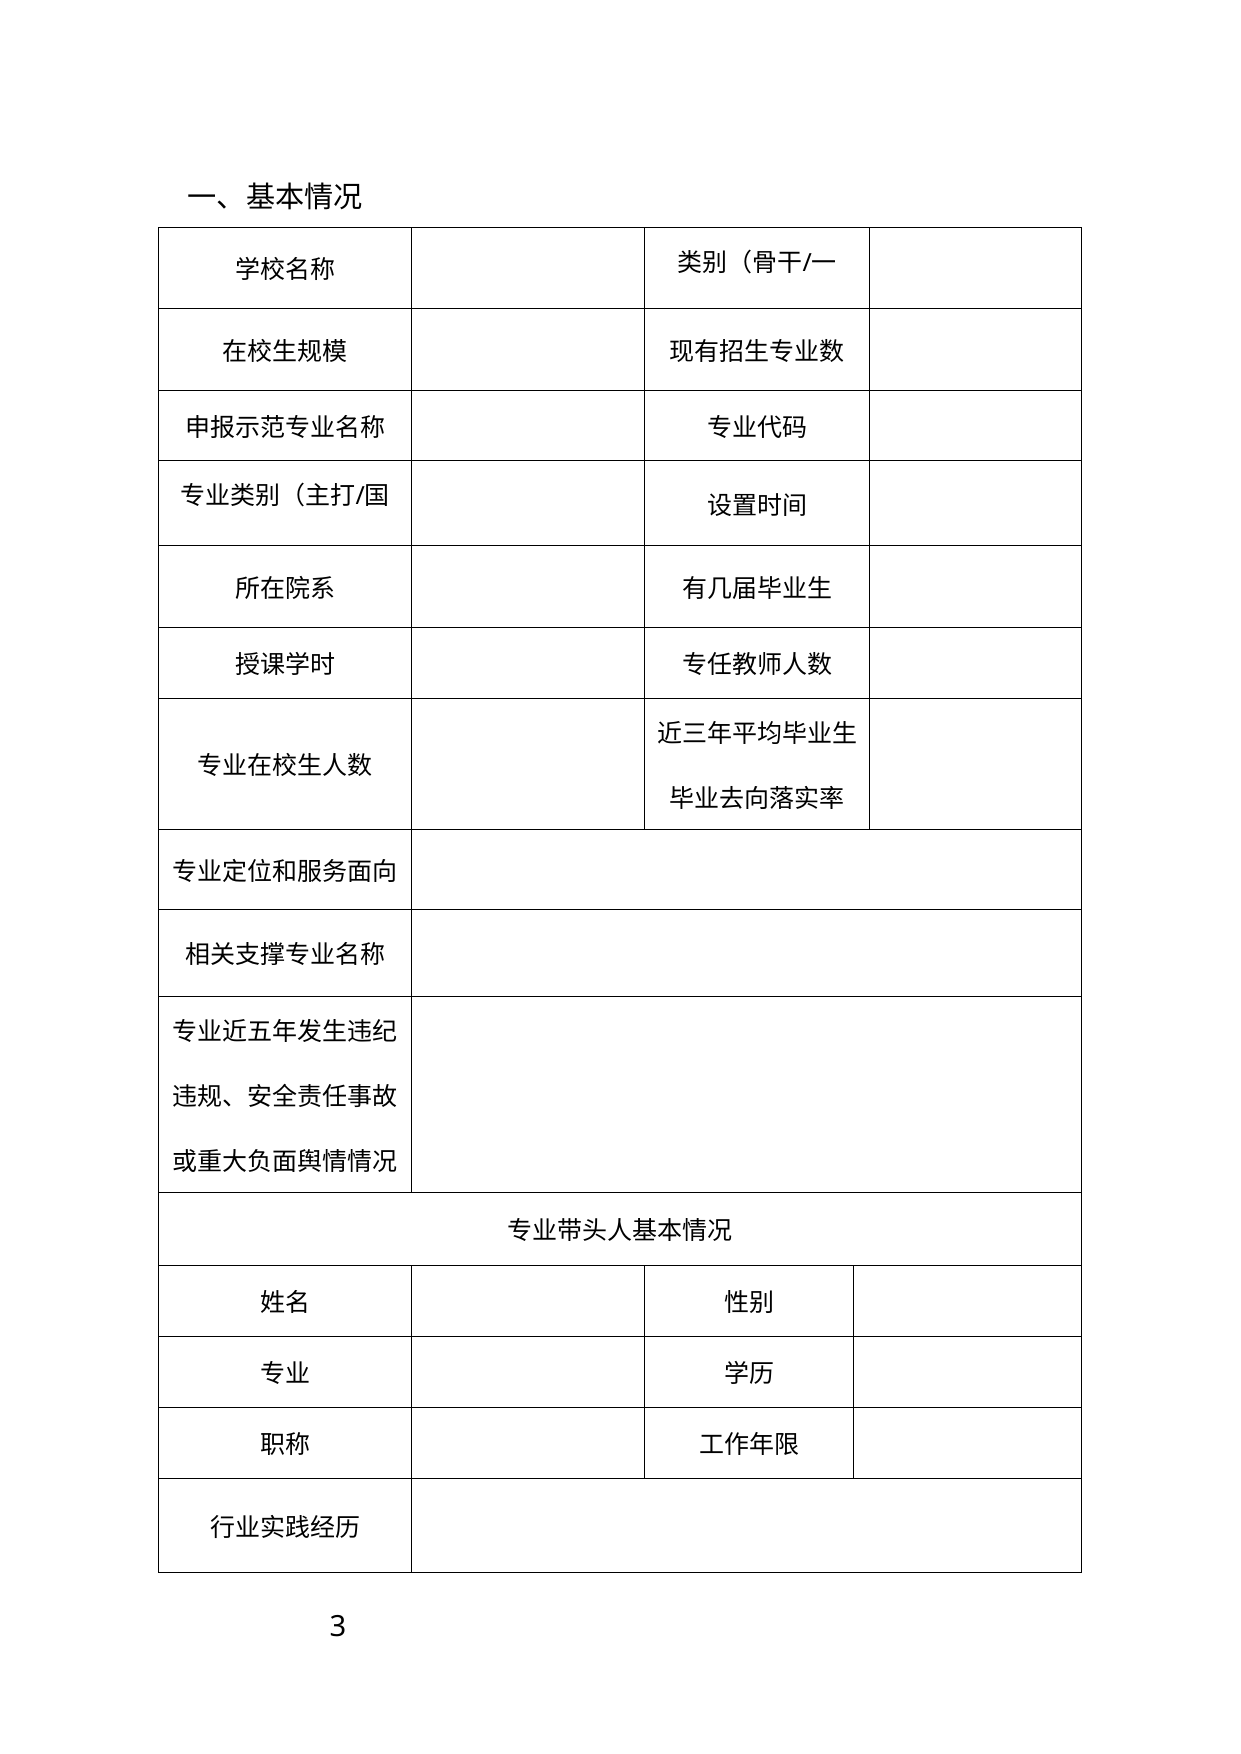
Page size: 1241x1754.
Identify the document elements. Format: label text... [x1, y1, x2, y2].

table_cell 专业代码 [645, 391, 869, 460]
table_cell 专业带头人基本情况 [159, 1193, 1081, 1265]
table_cell 在校生规模 [159, 309, 411, 389]
table_cell 职称 [159, 1408, 411, 1477]
table_cell [870, 461, 1081, 545]
table_cell 工作年限 [645, 1408, 853, 1477]
table_cell [870, 391, 1081, 460]
table_cell [870, 546, 1081, 627]
table_cell 相关支撑专业名称 [159, 910, 411, 996]
table_cell [412, 546, 644, 627]
table_cell 有几届毕业生 [645, 546, 869, 627]
table_cell 学历 [645, 1337, 853, 1407]
table_header [412, 228, 644, 308]
table_header 类别（骨干/一般） [645, 228, 869, 308]
table_cell [412, 830, 1081, 908]
table_cell [854, 1337, 1081, 1407]
table_cell 所在院系 [159, 546, 411, 627]
table_cell 性别 [645, 1266, 853, 1336]
table_cell [854, 1408, 1081, 1477]
table_cell [870, 628, 1081, 698]
table_cell 专业近五年发生违纪违规、安全责任事故或重大负面舆情情况 [159, 997, 411, 1192]
table_cell [870, 309, 1081, 389]
table_cell [412, 997, 1081, 1192]
table_cell 授课学时 [159, 628, 411, 698]
table_cell 设置时间 [645, 461, 869, 545]
table_cell 专业在校生人数 [159, 699, 411, 829]
table_header 学校名称 [159, 228, 411, 308]
table_cell [412, 391, 644, 460]
table_cell [412, 699, 644, 829]
table_cell 姓名 [159, 1266, 411, 1336]
table_cell 申报示范专业名称 [159, 391, 411, 460]
table_cell 专业定位和服务面向 [159, 830, 411, 908]
table_cell [412, 309, 644, 389]
table_cell 行业实践经历 [159, 1479, 411, 1572]
table_header [870, 228, 1081, 308]
table_cell [412, 1266, 644, 1336]
table_cell [412, 628, 644, 698]
table_cell 专业类别（主打/国家一流/通过专业认证) [159, 461, 411, 545]
table_cell [412, 1408, 644, 1477]
table_cell 近三年平均毕业生毕业去向落实率 [645, 699, 869, 829]
table_cell [412, 910, 1081, 996]
table_cell [412, 1337, 644, 1407]
table_cell 专业 [159, 1337, 411, 1407]
table_cell [412, 1479, 1081, 1572]
list 一、基本情况 [187, 162, 1053, 227]
table_cell [412, 461, 644, 545]
table_cell 现有招生专业数 [645, 309, 869, 389]
table_cell [870, 699, 1081, 829]
table_cell [854, 1266, 1081, 1336]
table_cell 专任教师人数 [645, 628, 869, 698]
